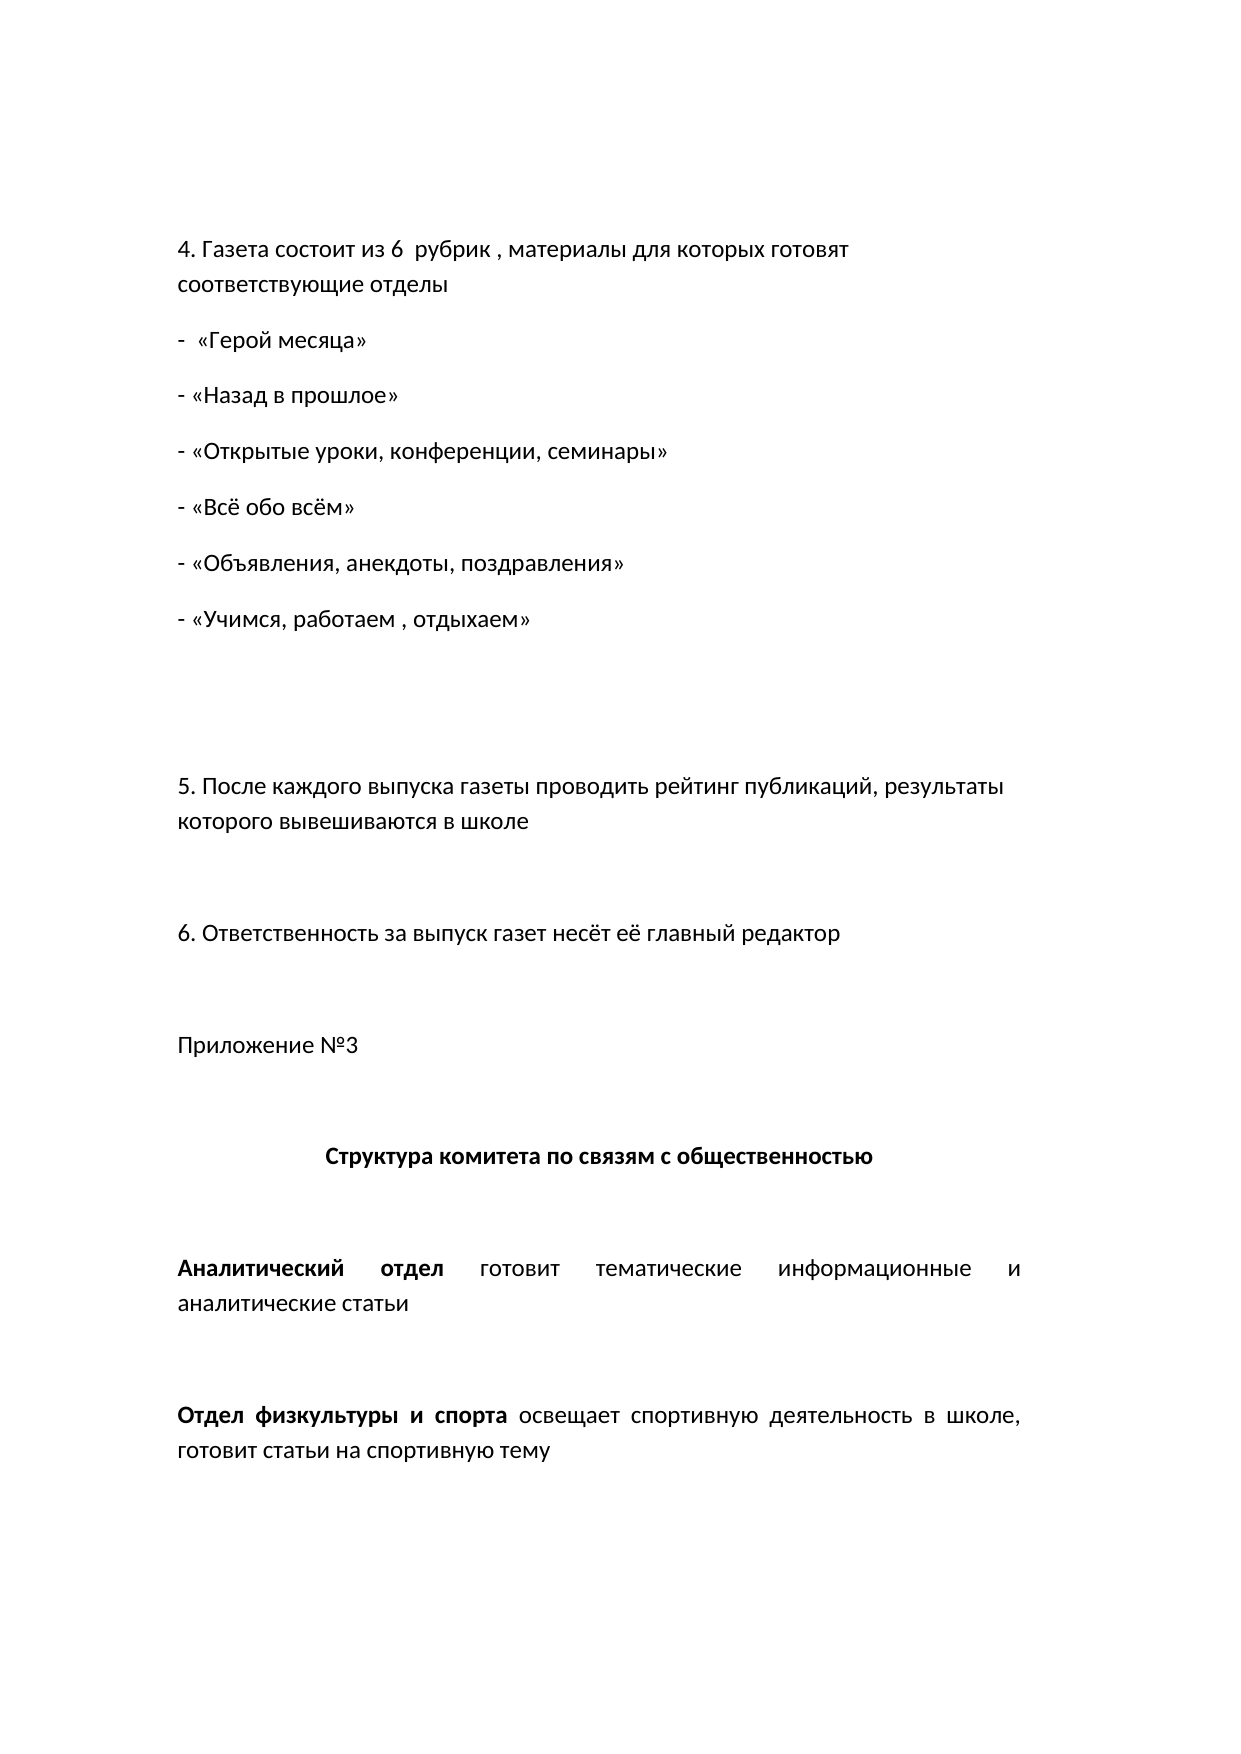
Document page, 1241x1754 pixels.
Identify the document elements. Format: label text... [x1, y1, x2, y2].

text 5. После каждого выпуска газеты проводить рейтинг публикаций, результаты которого вывешиваются в школе [177, 771, 1022, 836]
text Структура комитета по связям с общественностью [177, 1141, 1022, 1171]
text Аналитический отдел готовит тематические информационные и аналитические статьи [177, 1252, 1022, 1318]
text - «Всё обо всём» [177, 491, 1022, 522]
text 4. Газета состоит из 6 рубрик , материалы для которых готовят соответствующие отделы [177, 233, 1022, 298]
text - «Герой месяца» [177, 324, 1022, 354]
text 6. Ответственность за выпуск газет несёт её главный редактор [177, 917, 1022, 948]
text Приложение №3 [177, 1029, 1022, 1059]
text - «Объявления, анекдоты, поздравления» [177, 547, 1022, 578]
text - «Открытые уроки, конференции, семинары» [177, 436, 1022, 466]
text - «Назад в прошлое» [177, 380, 1022, 410]
text - «Учимся, работаем , отдыхаем» [177, 603, 1022, 633]
text Отдел физкультуры и спорта освещает спортивную деятельность в школе, готовит статьи на спортивную тему [177, 1399, 1022, 1464]
